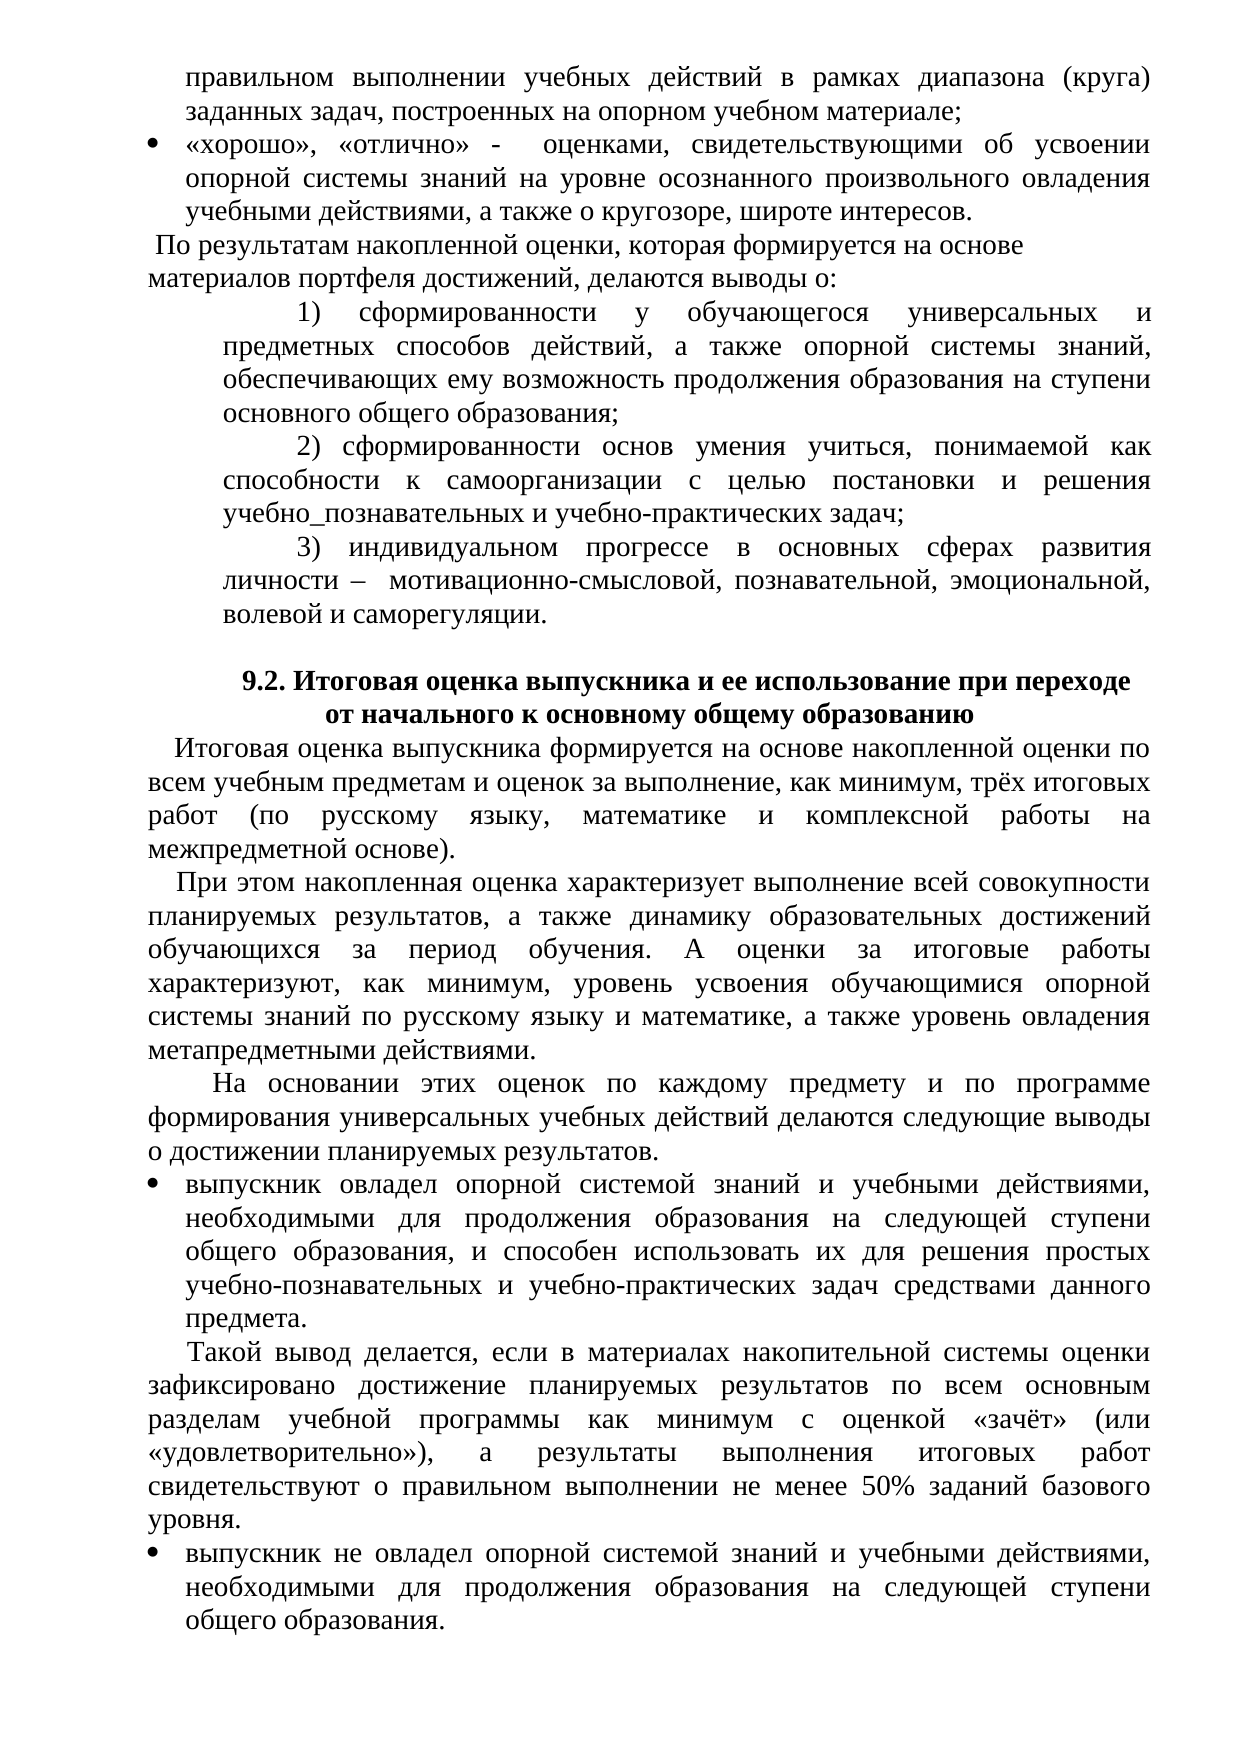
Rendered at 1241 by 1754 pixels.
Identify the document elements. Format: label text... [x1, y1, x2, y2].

text 3) индивидуальном прогрессе в основных сферах развития личности – мотивационно-смысловой, познавательной, эмоциональной, волевой и саморегуляции. [223, 529, 1151, 629]
text Итоговая оценка выпускника формируется на основе накопленной оценки по всем учебным предметам и оценок за выполнение, как минимум, трёх итоговых работ (по русскому языку, математике и комплексной работы на межпредметной основе). [148, 730, 1151, 864]
text 1) сформированности у обучающегося универсальных и предметных способов действий, а также опорной системы знаний, обеспечивающих ему возможность продолжения образования на ступени основного общего образования; [223, 294, 1151, 428]
text При этом накопленная оценка характеризует выполнение всей совокупности планируемых результатов, а также динамику образовательных достижений обучающихся за период обучения. А оценки за итоговые работы характеризуют, как минимум, уровень усвоения обучающимися опорной системы знаний по русскому языку и математике, а также уровень овладения метапредметными действиями. [148, 864, 1151, 1066]
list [148, 59, 1151, 126]
list выпускник овладел опорной системой знаний и учебными действиями, необходимыми для продолжения образования на следующей ступени общего образования, и способен использовать их для решения простых учебно-познавательных и учебно-практических задач средствами данного предмета. [148, 1166, 1151, 1334]
text На основании этих оценок по каждому предмету и по программе формирования универсальных учебных действий делаются следующие выводы о достижении планируемых результатов. [148, 1066, 1151, 1166]
text 9.2. Итоговая оценка выпускника и ее использование при переходе [221, 663, 1151, 697]
text от начального к основному общему образованию [148, 697, 1151, 730]
list выпускник не овладел опорной системой знаний и учебными действиями, необходимыми для продолжения образования на следующей ступени общего образования. [148, 1535, 1151, 1636]
text 2) сформированности основ умения учиться, понимаемой как способности к самоорганизации с целью постановки и решения учебно_познавательных и учебно-практических задач; [223, 428, 1151, 529]
text Такой вывод делается, если в материалах накопительной системы оценки зафиксировано достижение планируемых результатов по всем основным разделам учебной программы как минимум с оценкой «зачёт» (или «удовлетворительно»), а результаты выполнения итоговых работ свидетельствуют о правильном выполнении не менее 50% заданий базового уровня. [148, 1334, 1151, 1535]
list «хорошо», «отлично» - оценками, свидетельствующими об усвоении опорной системы знаний на уровне осознанного произвольного овладения учебными действиями, а также о кругозоре, широте интересов. [148, 126, 1151, 227]
text По результатам накопленной оценки, которая формируется на основе материалов портфеля достижений, делаются выводы о: [148, 227, 1151, 294]
